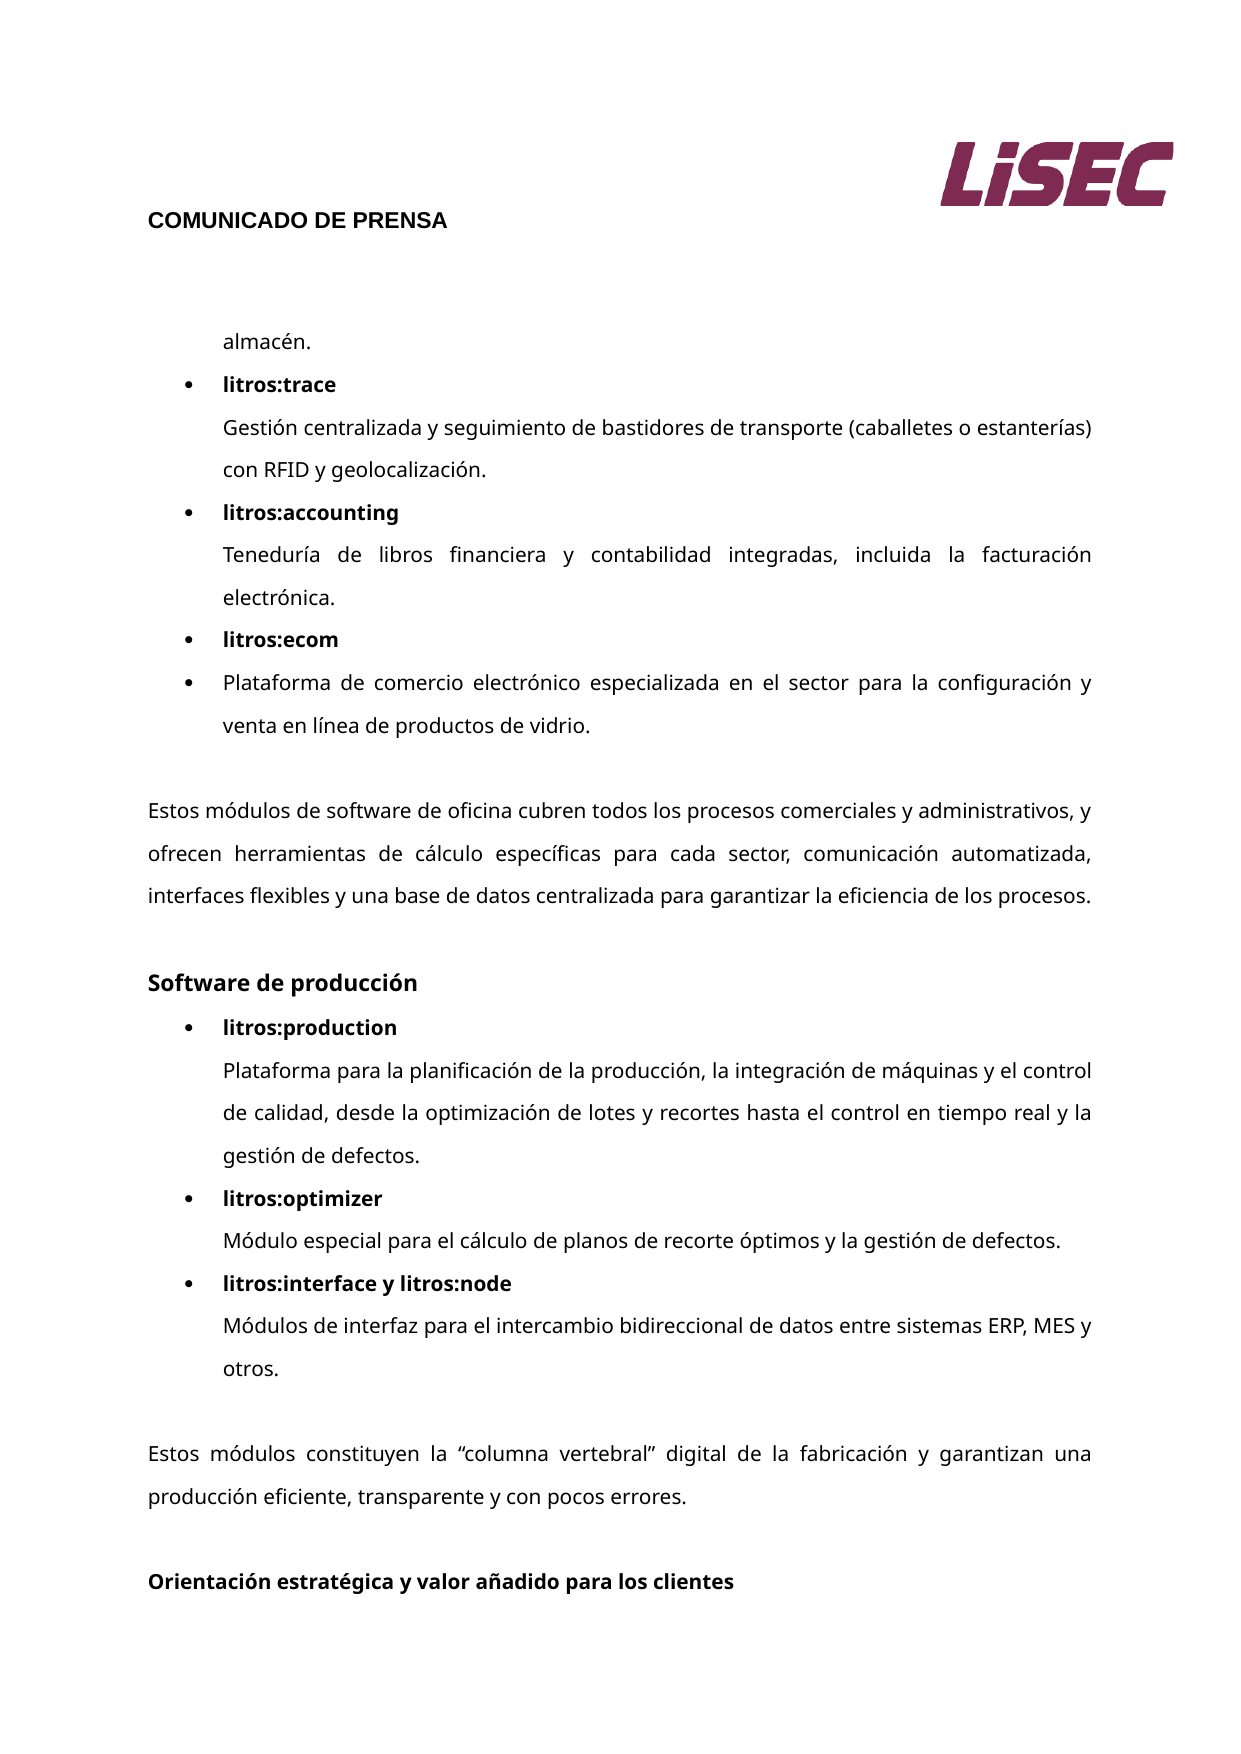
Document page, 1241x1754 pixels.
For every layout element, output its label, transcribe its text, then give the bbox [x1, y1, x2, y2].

list litros:production [185, 1013, 1093, 1042]
list litros:interface y litros:node [185, 1269, 1093, 1297]
list litros:accounting [185, 498, 1093, 526]
text Teneduría de libros financiera y contabilidad integradas, incluida la facturación electrónica. [223, 540, 1093, 611]
list litros:trace Gestión centralizada y seguimiento de bastidores de transporte (caballetes o estanterías) con RFID y geolocalización. [185, 370, 1093, 484]
list Plataforma de comercio electrónico especializada en el sector para la configuración y venta en línea de productos de vidrio. [185, 668, 1093, 739]
text Módulos de interfaz para el intercambio bidireccional de datos entre sistemas ERP, MES y otros. [223, 1312, 1093, 1383]
text Estos módulos de software de oficina cubren todos los procesos comerciales y administrativos, y ofrecen herramientas de cálculo específicas para cada sector, comunicación automatizada, interfaces flexibles y una base de datos centralizada para garantizar la eficiencia de los procesos. [148, 796, 1093, 910]
text Estos módulos constituyen la “columna vertebral” digital de la fabricación y garantizan una producción eficiente, transparente y con pocos errores. [148, 1397, 1093, 1510]
text Módulo especial para el cálculo de planos de recorte óptimos y la gestión de defectos. [223, 1226, 1093, 1255]
list litros:optimizer [185, 1184, 1093, 1212]
list litros:dashboard Paneles interactivos para análisis en tiempo real de ventas, producción, compras y almacén. [185, 327, 1093, 356]
text Orientación estratégica y valor añadido para los clientes [148, 1567, 1093, 1596]
list litros:ecom [185, 626, 1093, 654]
text Plataforma para la planificación de la producción, la integración de máquinas y el control de calidad, desde la optimización de lotes y recortes hasta el control en tiempo real y la gestión de defectos. [223, 1056, 1093, 1169]
picture [939, 142, 1173, 205]
text Software de producción [148, 966, 1093, 998]
